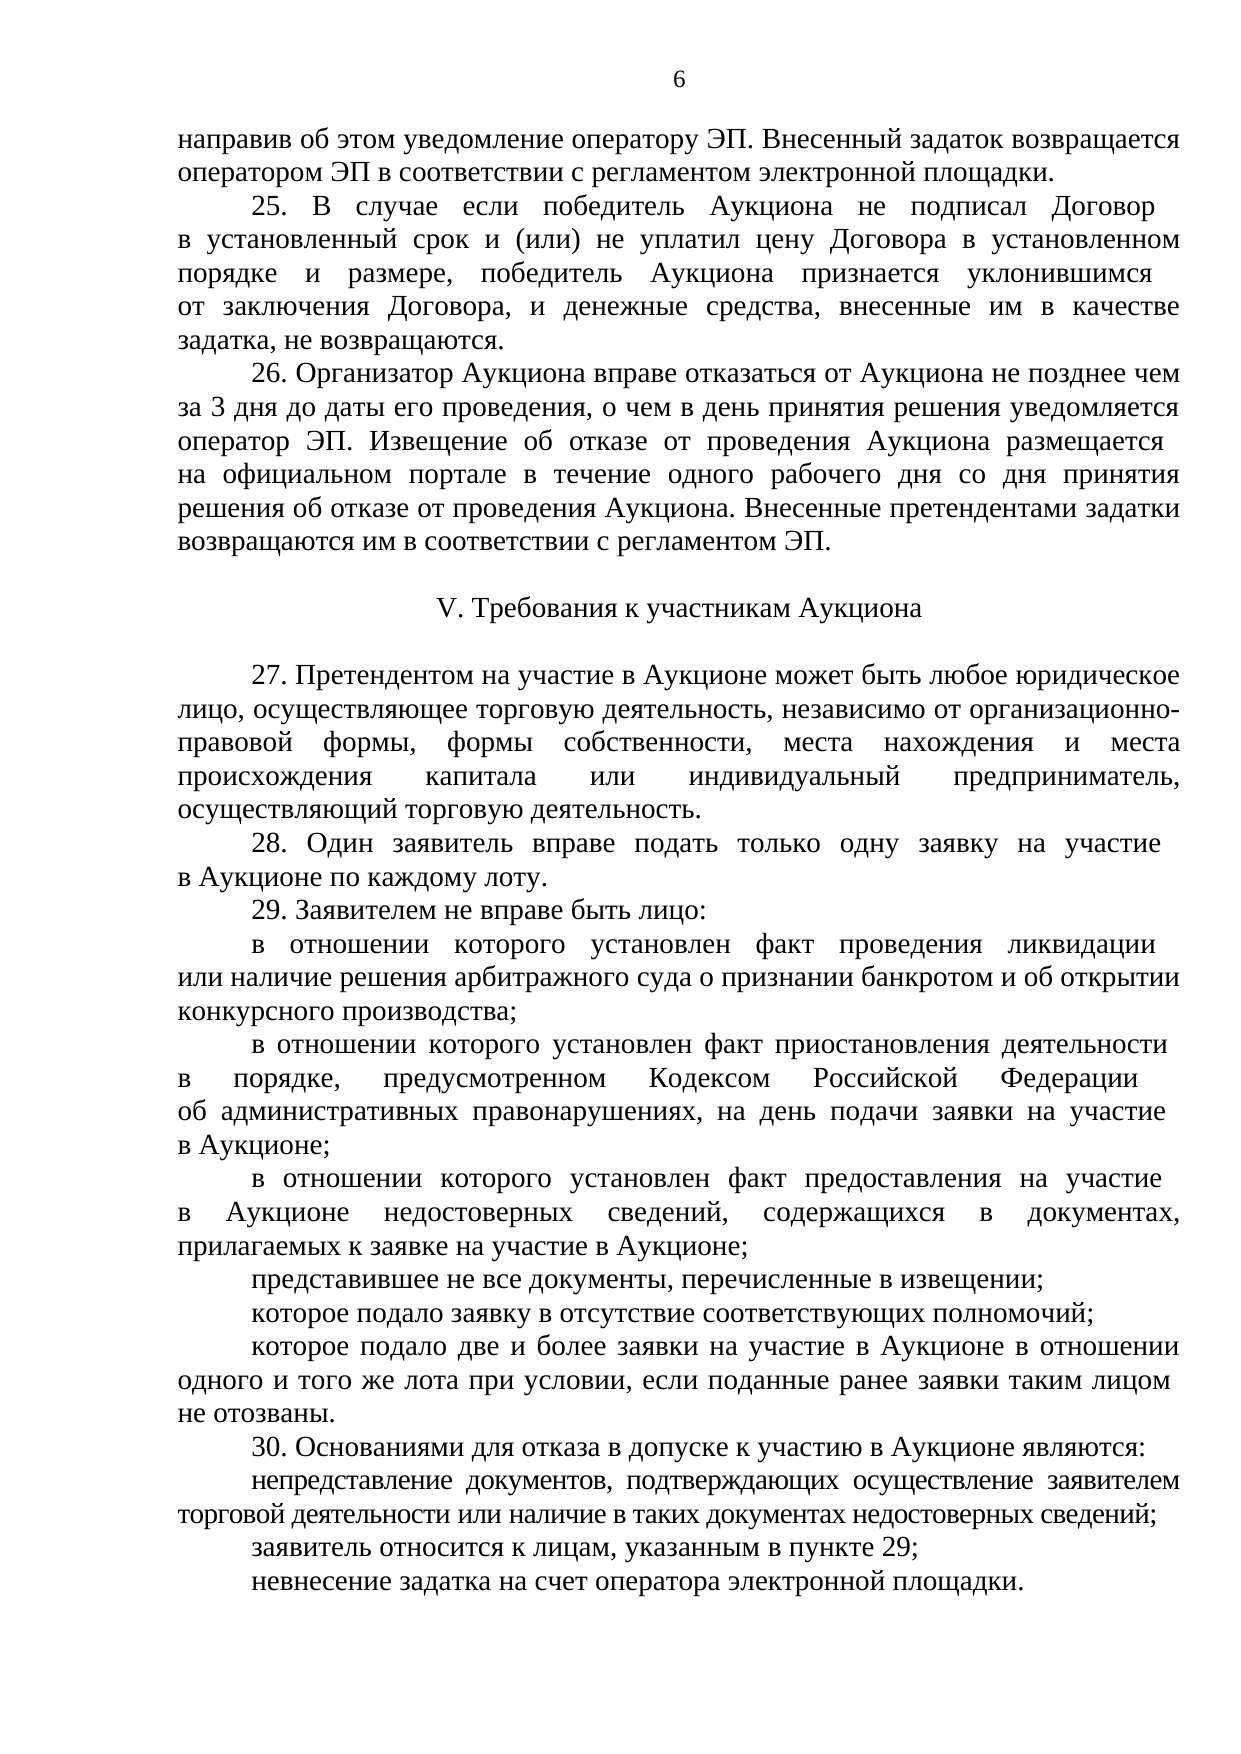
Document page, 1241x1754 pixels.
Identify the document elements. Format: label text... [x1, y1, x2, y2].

text которое подало две и более заявки на участие в Аукционе в отношении одного и того же лота при условии, если поданные ранее заявки таким лицом не отозваны. [177, 1328, 1181, 1429]
text непредставление документов, подтверждающих осуществление заявителем торговой деятельности или наличие в таких документах недостоверных сведений; [177, 1462, 1181, 1529]
text 26. Организатор Аукциона вправе отказаться от Аукциона не позднее чем за 3 дня до даты его проведения, о чем в день принятия решения уведомляется оператор ЭП. Извещение об отказе от проведения Аукциона размещается на официальном портале в течение одного рабочего дня со дня принятия решения об отказе от проведения Аукциона. Внесенные претендентами задатки возвращаются им в соответствии с регламентом ЭП. [177, 356, 1181, 557]
text представившее не все документы, перечисленные в извещении; [177, 1261, 1181, 1295]
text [177, 121, 1181, 188]
text невнесение задатка на счет оператора электронной площадки. [177, 1563, 1181, 1597]
text которое подало заявку в отсутствие соответствующих полномочий; [177, 1295, 1181, 1328]
text V. Требования к участникам Аукциона [177, 590, 1181, 624]
text в отношении которого установлен факт приостановления деятельности в порядке, предусмотренном Кодексом Российской Федерации об административных правонарушениях, на день подачи заявки на участие в Аукционе; [177, 1026, 1181, 1161]
text 27. Претендентом на участие в Аукционе может быть любое юридическое лицо, осуществляющее торговую деятельность, независимо от организационно-правовой формы, формы собственности, места нахождения и места происхождения капитала или индивидуальный предприниматель, осуществляющий торговую деятельность. [177, 657, 1181, 825]
text 28. Один заявитель вправе подать только одну заявку на участие в Аукционе по каждому лоту. [177, 825, 1181, 892]
text 29. Заявителем не вправе быть лицо: [177, 892, 1181, 926]
text 30. Основаниями для отказа в допуске к участию в Аукционе являются: [177, 1429, 1181, 1462]
text в отношении которого установлен факт проведения ликвидации или наличие решения арбитражного суда о признании банкротом и об открытии конкурсного производства; [177, 926, 1181, 1026]
text в отношении которого установлен факт предоставления на участие в Аукционе недостоверных сведений, содержащихся в документах, прилагаемых к заявке на участие в Аукционе; [177, 1161, 1181, 1261]
text заявитель относится к лицам, указанным в пункте 29; [177, 1529, 1181, 1563]
text 25. В случае если победитель Аукциона не подписал Договор в установленный срок и (или) не уплатил цену Договора в установленном порядке и размере, победитель Аукциона признается уклонившимся от заключения Договора, и денежные средства, внесенные им в качестве задатка, не возвращаются. [177, 188, 1181, 356]
